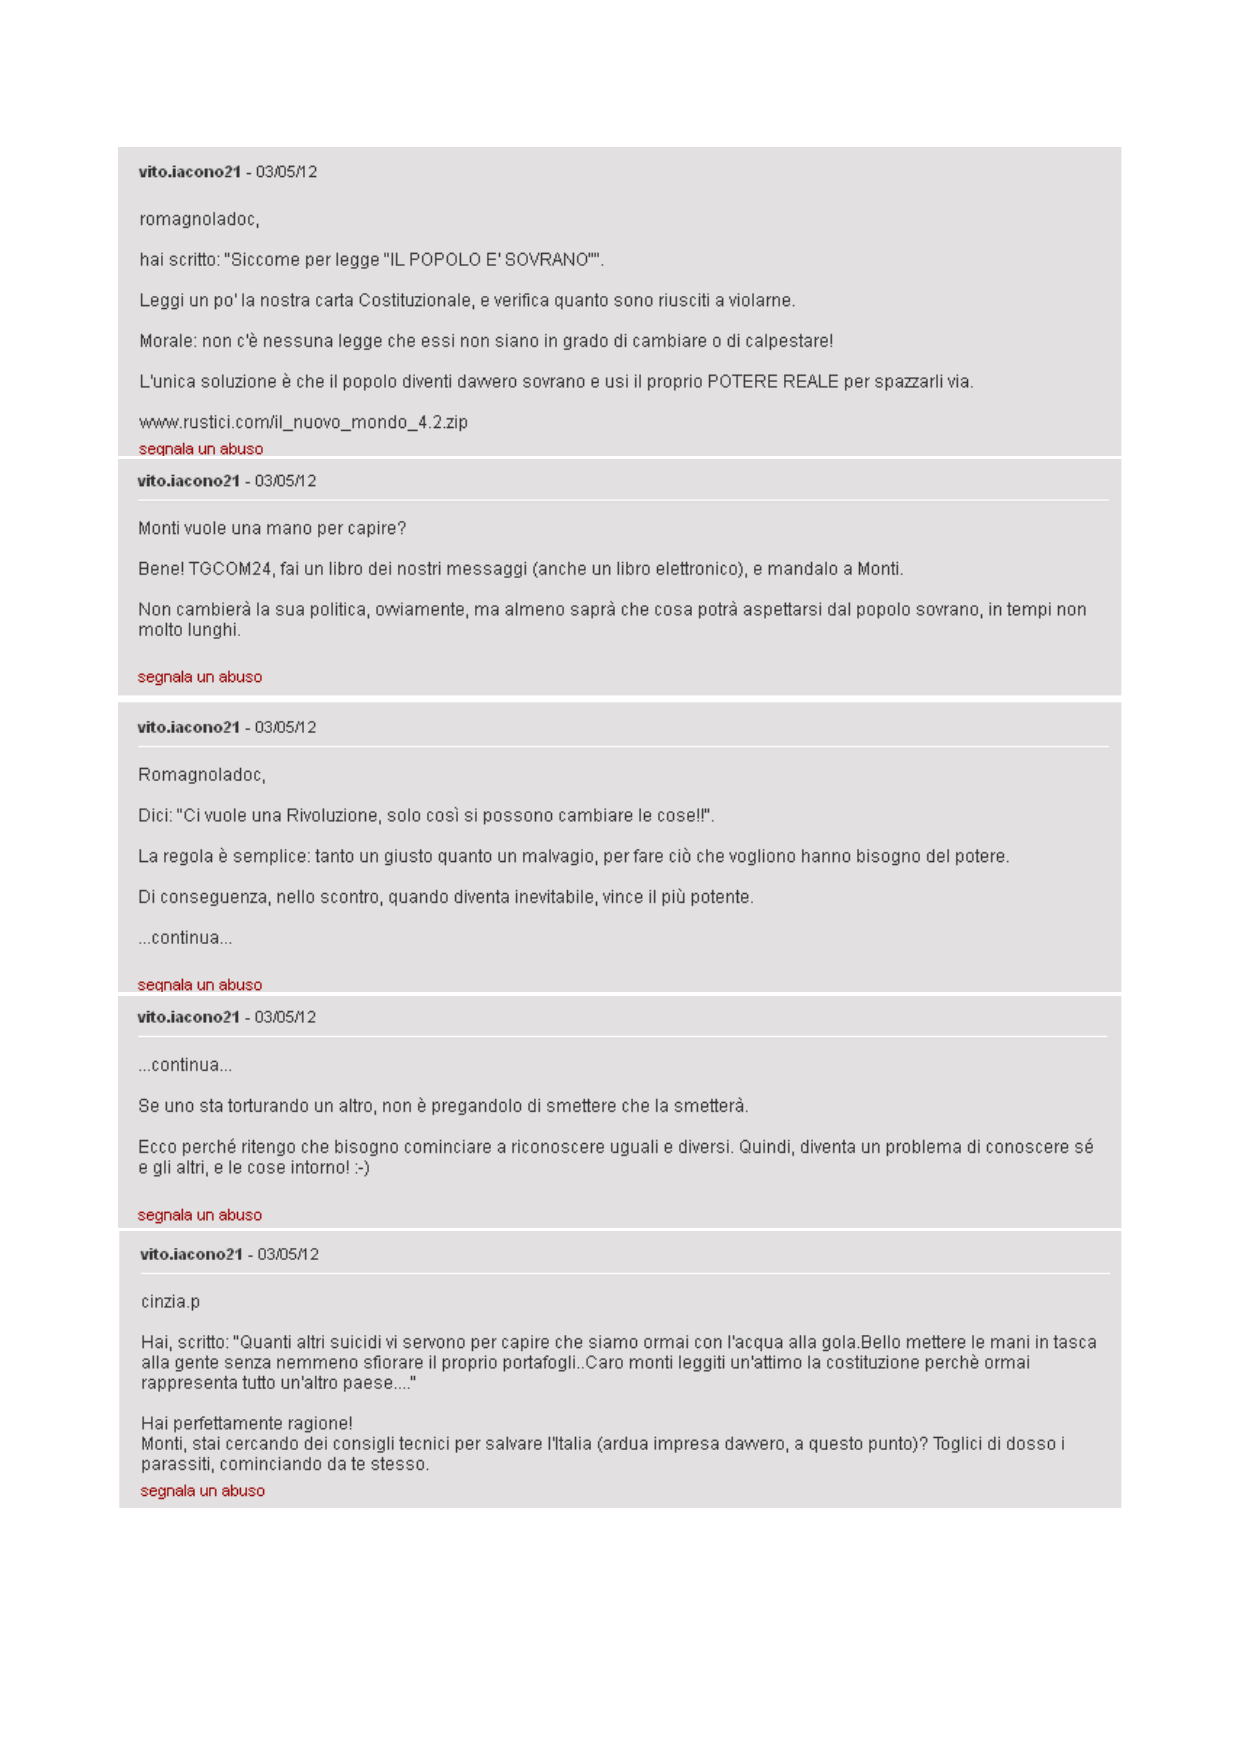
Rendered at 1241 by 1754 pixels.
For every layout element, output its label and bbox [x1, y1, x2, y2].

picture [118, 996, 1122, 1228]
picture [118, 147, 1122, 456]
picture [118, 1231, 1122, 1508]
picture [118, 701, 1122, 992]
picture [118, 459, 1122, 697]
